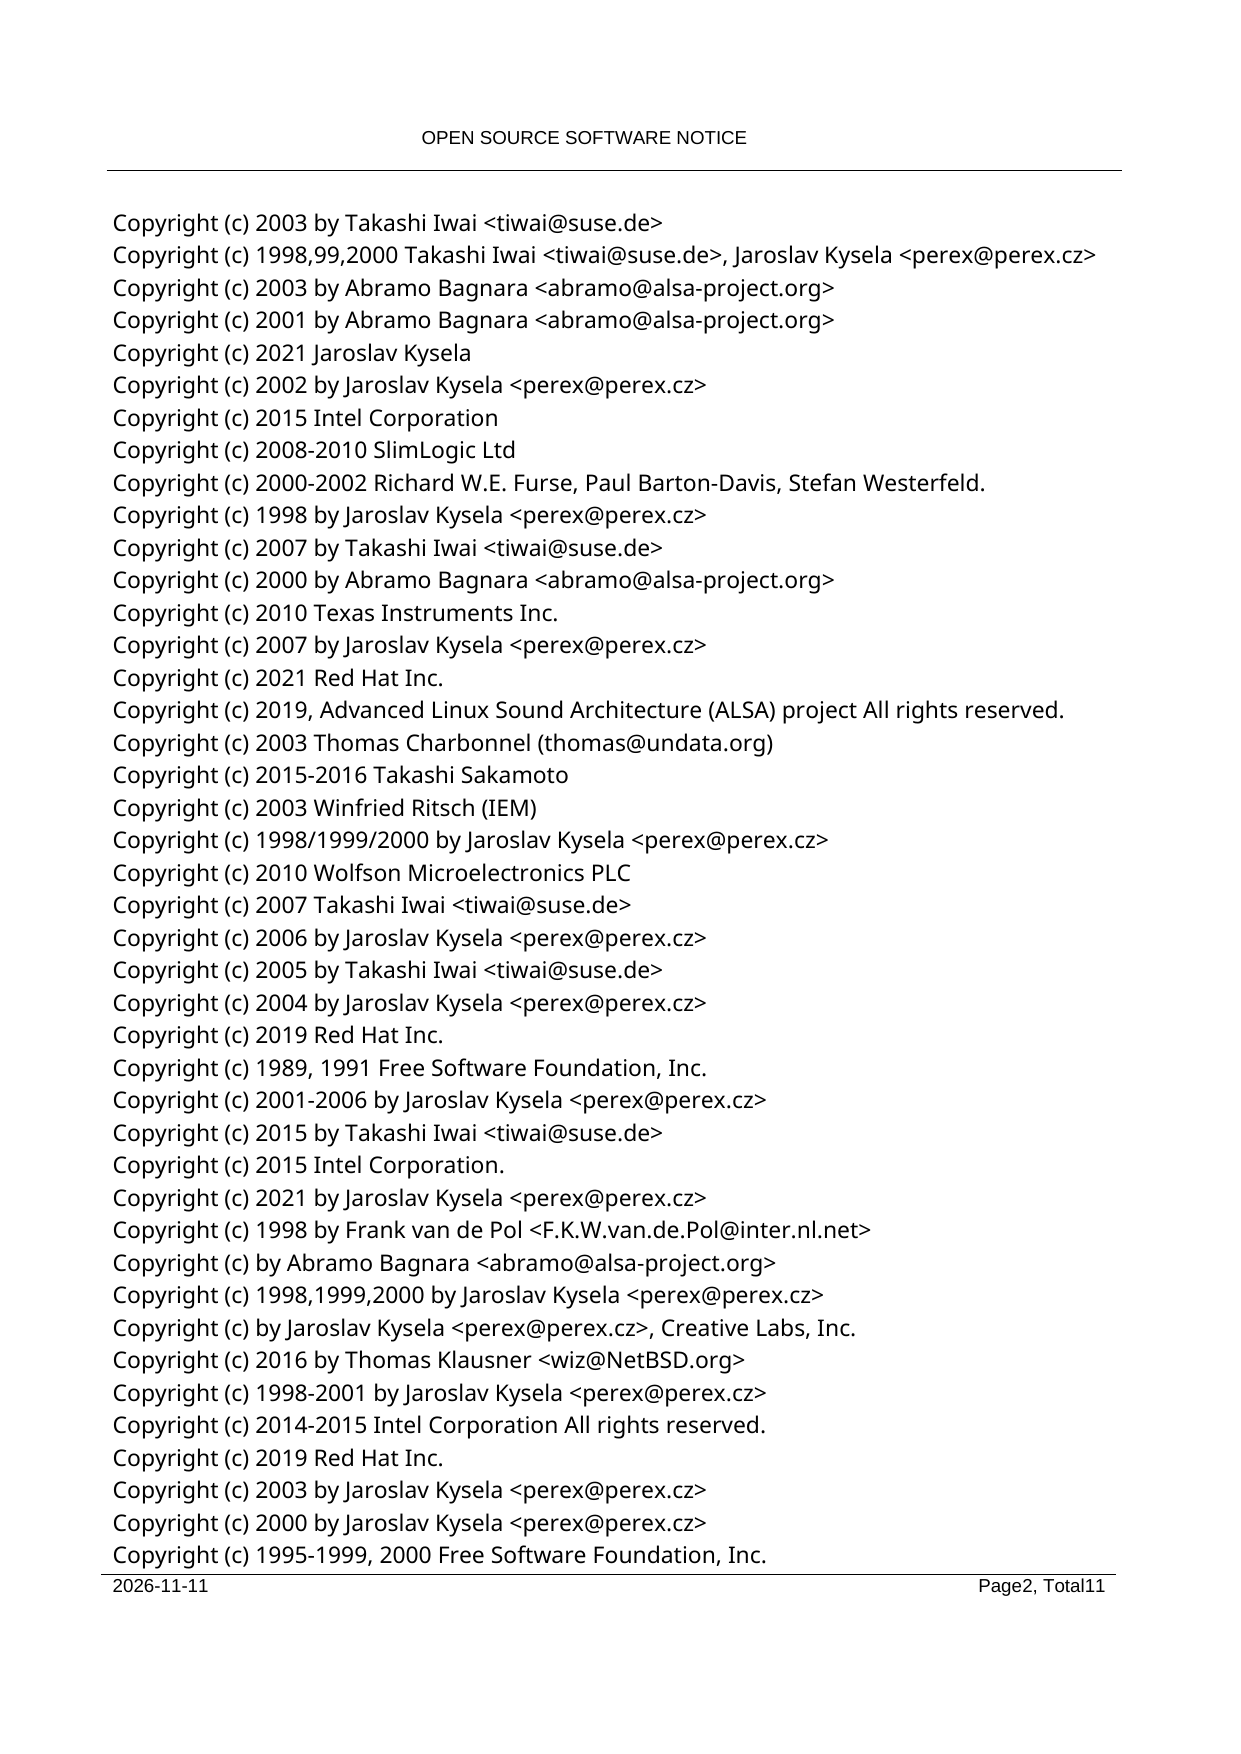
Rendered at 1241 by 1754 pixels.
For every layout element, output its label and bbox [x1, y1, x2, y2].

text [112, 206, 1128, 1571]
